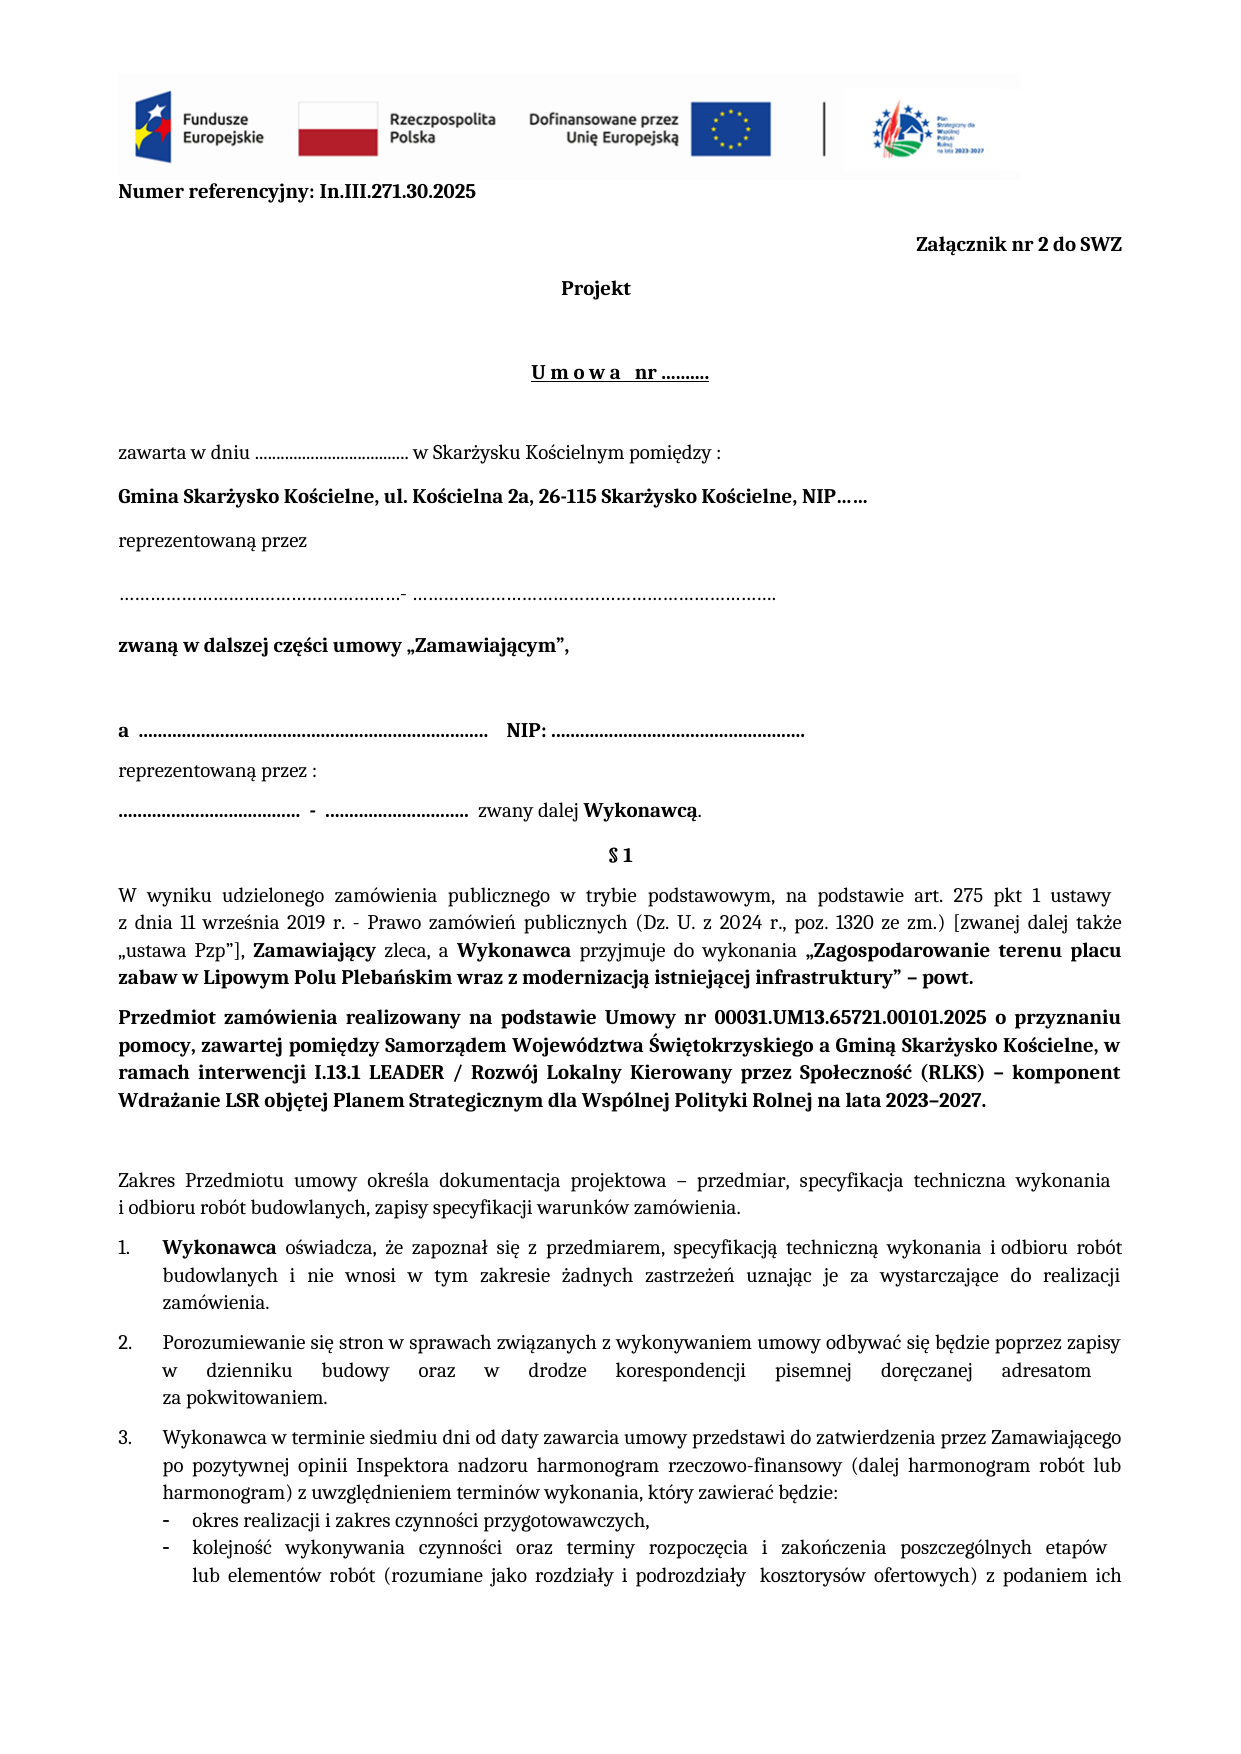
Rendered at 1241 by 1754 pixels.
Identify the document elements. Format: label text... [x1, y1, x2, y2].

text Gmina Skarżysko Kościelne, ul. Kościelna 2a, 26-115 Skarżysko Kościelne, NIP…… [118, 485, 1122, 509]
text Zakres Przedmiotu umowy określa dokumentacja projektowa – przedmiar, specyfikacja techniczna wykonania i odbioru robót budowlanych, zapisy specyfikacji warunków zamówienia. [118, 1168, 1122, 1220]
list okres realizacji i zakres czynności przygotowawczych, [162, 1508, 1122, 1532]
picture [118, 73, 1021, 180]
text zwaną w dalszej części umowy „Zamawiającym”, [118, 634, 1122, 658]
text Przedmiot zamówienia realizowany na podstawie Umowy nr 00031.UM13.65721.00101.2025 o przyznaniu pomocy, zawartej pomiędzy Samorządem Województwa Świętokrzyskiego a Gminą Skarżysko Kościelne, w ramach interwencji I.13.1 LEADER / Rozwój Lokalny Kierowany przez Społeczność (RLKS) – komponent Wdrażanie LSR objętej Planem Strategicznym dla Wspólnej Polityki Rolnej na lata 2023–2027. [118, 1006, 1122, 1112]
list Porozumiewanie się stron w sprawach związanych z wykonywaniem umowy odbywać się będzie poprzez zapisy w dzienniku budowy oraz w drodze korespondencji pisemnej doręczanej adresatom za pokwitowaniem. [118, 1331, 1122, 1410]
text reprezentowaną przez [118, 529, 1122, 553]
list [162, 1536, 1122, 1587]
text ………………………………………………- ……………………………………………………………. [118, 581, 1122, 605]
list Wykonawca w terminie siedmiu dni od daty zawarcia umowy przedstawi do zatwierdzenia przez Zamawiającego po pozytywnej opinii Inspektora nadzoru harmonogram rzeczowo-finansowy (dalej harmonogram robót lub harmonogram) z uwzględnieniem terminów wykonania, który zawierać będzie: [118, 1426, 1122, 1505]
text ...................................... - .............................. zwany dalej Wykonawcą. [118, 799, 1122, 823]
title a ......................................................................... NIP: ..................................................... [118, 719, 1122, 743]
text U m o w a nr .......... [118, 361, 1122, 384]
text Projekt [487, 276, 1122, 300]
list Wykonawca oświadcza, że zapoznał się z przedmiarem, specyfikacją techniczną wykonania i odbioru robót budowlanych i nie wnosi w tym zakresie żadnych zastrzeżeń uznając je za wystarczające do realizacji zamówienia. [118, 1236, 1122, 1315]
text Załącznik nr 2 do SWZ [118, 232, 1122, 256]
text W wyniku udzielonego zamówienia publicznego w trybie podstawowym, na podstawie art. 275 pkt 1 ustawy z dnia 11 września 2019 r. - Prawo zamówień publicznych (Dz. U. z 2024 r., poz. 1320 ze zm.) [zwanej dalej także „ustawa Pzp”], Zamawiający zleca, a Wykonawca przyjmuje do wykonania „Zagospodarowanie terenu placu zabaw w Lipowym Polu Plebańskim wraz z modernizacją istniejącej infrastruktury” – powt. [118, 883, 1122, 990]
text § 1 [118, 843, 1122, 867]
text zawarta w dniu .................................... w Skarżysku Kościelnym pomiędzy : [118, 441, 1122, 464]
text reprezentowaną przez : [118, 759, 1122, 783]
